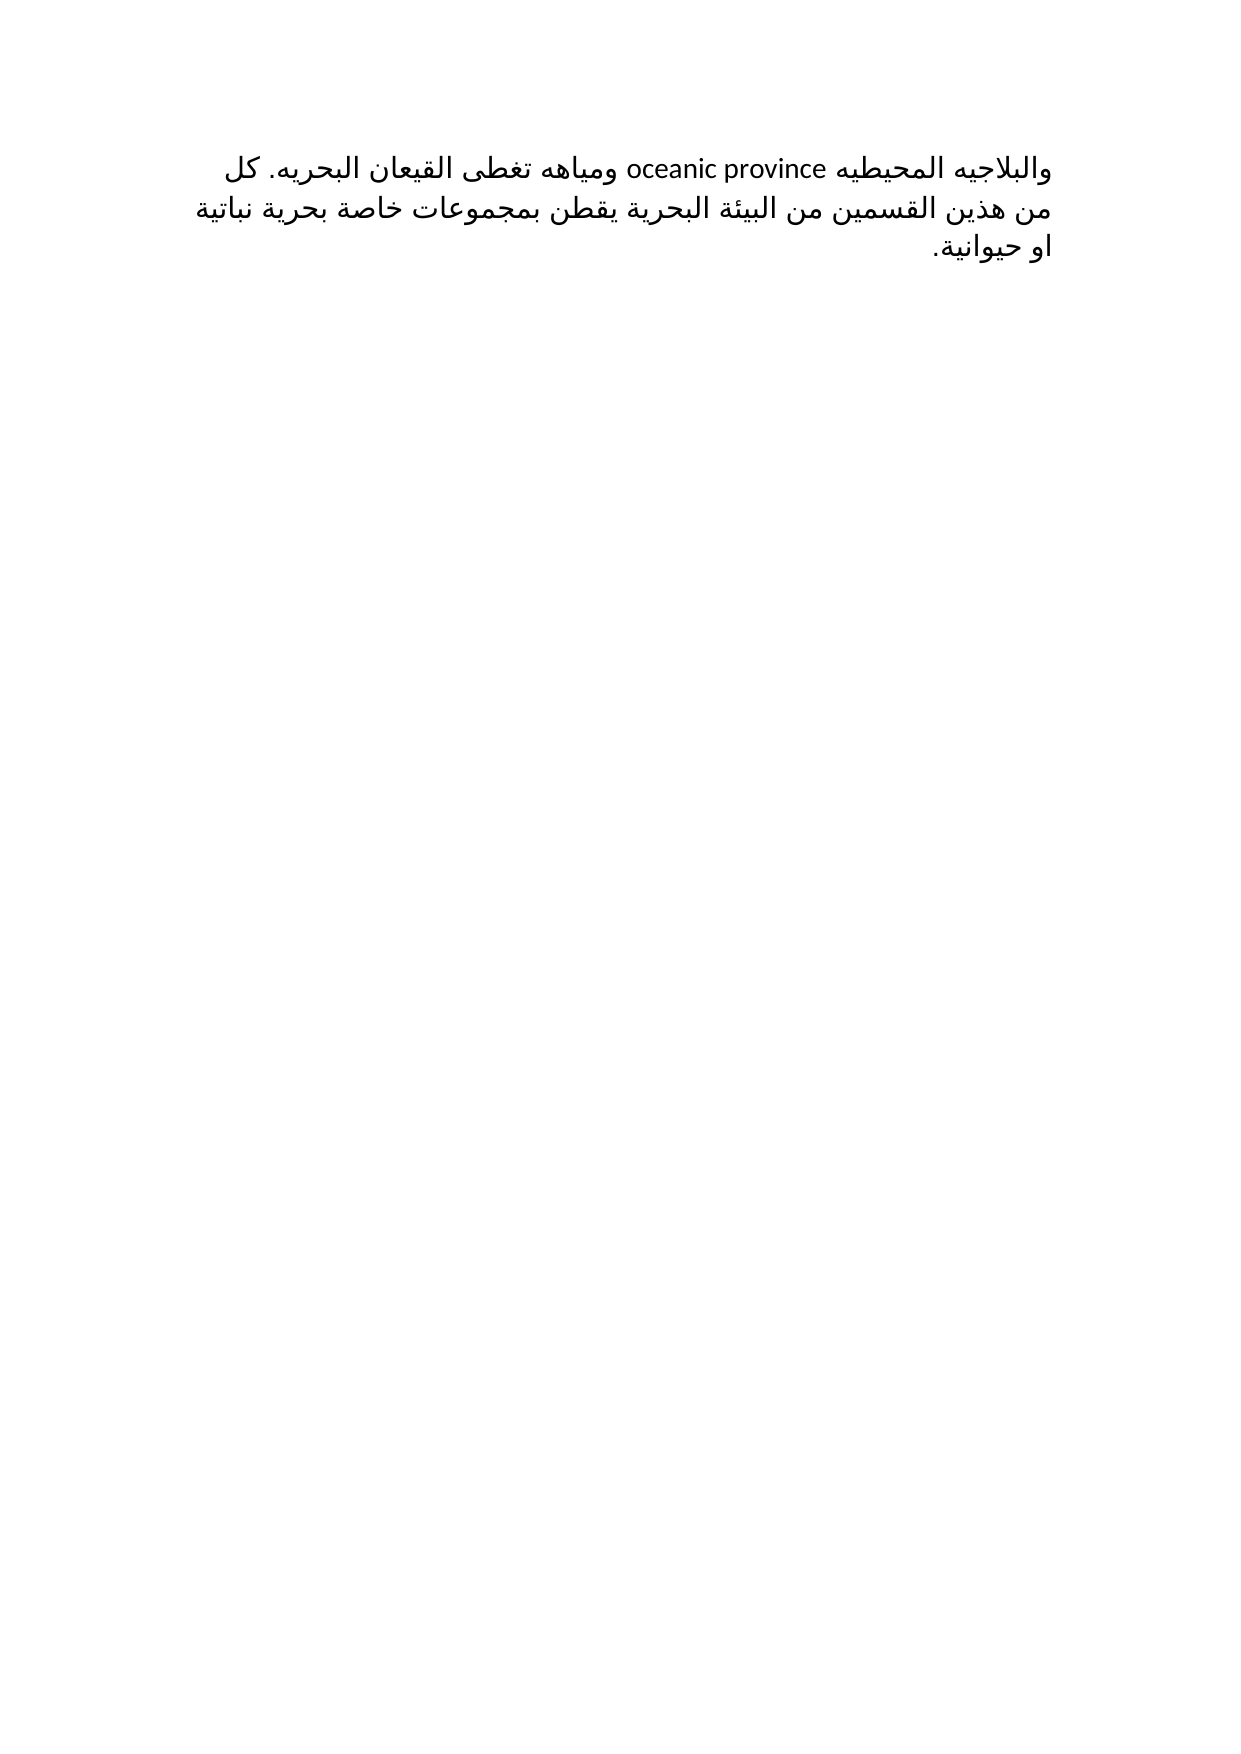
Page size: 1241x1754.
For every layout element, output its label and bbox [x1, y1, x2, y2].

text [187, 150, 1053, 263]
